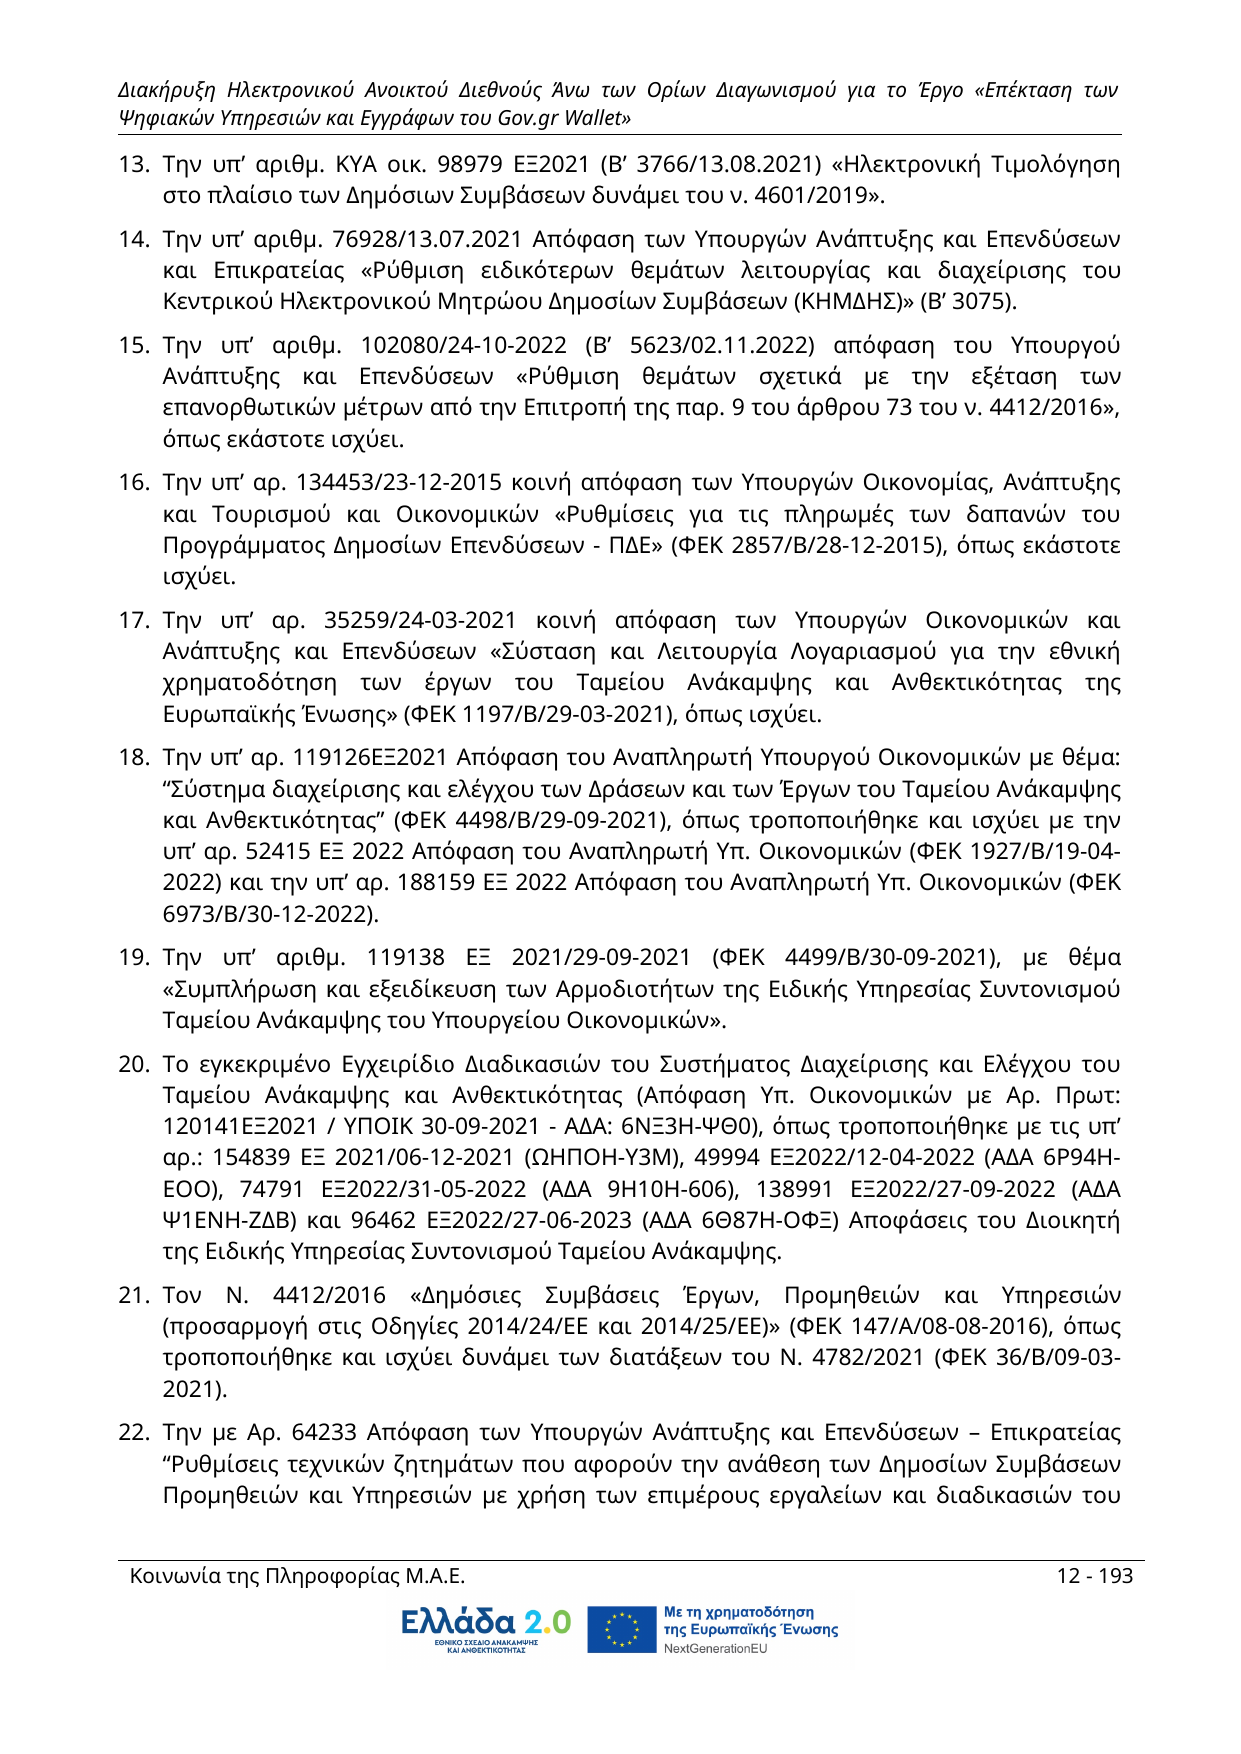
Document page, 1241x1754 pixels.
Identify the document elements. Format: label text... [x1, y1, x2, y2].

list Την υπ’ αριθμ. ΚΥΑ οικ. 98979 ΕΞ2021 (Β’ 3766/13.08.2021) «Ηλεκτρονική Τιμολόγηση στο πλαίσιο των Δημόσιων Συμβάσεων δυνάμει του ν. 4601/2019». [118, 147, 1122, 210]
list Την υπ’ αριθμ. 119138 ΕΞ 2021/29-09-2021 (ΦΕΚ 4499/Β/30-09-2021), με θέμα «Συμπλήρωση και εξειδίκευση των Αρμοδιοτήτων της Ειδικής Υπηρεσίας Συντονισμού Ταμείου Ανάκαμψης του Υπουργείου Οικονομικών». [118, 941, 1122, 1035]
picture [386, 1590, 855, 1670]
list Την υπ’ αρ. 119126ΕΞ2021 Απόφαση του Αναπληρωτή Υπουργού Οικονομικών με θέμα: “Σύστημα διαχείρισης και ελέγχου των Δράσεων και των Έργων του Ταμείου Ανάκαμψης και Ανθεκτικότητας” (ΦΕΚ 4498/Β/29-09-2021), όπως τροποποιήθηκε και ισχύει με την υπ’ αρ. 52415 ΕΞ 2022 Απόφαση του Αναπληρωτή Υπ. Οικονομικών (ΦΕΚ 1927/Β/19-04-2022) και την υπ’ αρ. 188159 ΕΞ 2022 Απόφαση του Αναπληρωτή Υπ. Οικονομικών (ΦΕΚ 6973/Β/30-12-2022). [118, 741, 1122, 929]
list Την υπ’ αρ. 134453/23-12-2015 κοινή απόφαση των Υπουργών Οικονομίας, Ανάπτυξης και Τουρισμού και Οικονομικών «Ρυθμίσεις για τις πληρωμές των δαπανών του Προγράμματος Δημοσίων Επενδύσεων - ΠΔΕ» (ΦΕΚ 2857/Β/28-12-2015), όπως εκάστοτε ισχύει. [118, 466, 1122, 591]
list Την υπ’ αρ. 35259/24-03-2021 κοινή απόφαση των Υπουργών Οικονομικών και Ανάπτυξης και Επενδύσεων «Σύσταση και Λειτουργία Λογαριασμού για την εθνική χρηματοδότηση των έργων του Ταμείου Ανάκαμψης και Ανθεκτικότητας της Ευρωπαϊκής Ένωσης» (ΦΕΚ 1197/Β/29-03-2021), όπως ισχύει. [118, 604, 1122, 729]
list Την υπ’ αριθμ. 76928/13.07.2021 Απόφαση των Υπουργών Ανάπτυξης και Επενδύσεων και Επικρατείας «Ρύθμιση ειδικότερων θεμάτων λειτουργίας και διαχείρισης του Κεντρικού Ηλεκτρονικού Μητρώου Δημοσίων Συμβάσεων (ΚΗΜΔΗΣ)» (Β’ 3075). [118, 222, 1122, 316]
list Τον Ν. 4412/2016 «Δημόσιες Συμβάσεις Έργων, Προμηθειών και Υπηρεσιών (προσαρμογή στις Οδηγίες 2014/24/ΕΕ και 2014/25/ΕΕ)» (ΦΕΚ 147/Α/08-08-2016), όπως τροποποιήθηκε και ισχύει δυνάμει των διατάξεων του Ν. 4782/2021 (ΦΕΚ 36/Β/09-03-2021). [118, 1279, 1122, 1404]
list Το εγκεκριμένο Εγχειρίδιο Διαδικασιών του Συστήματος Διαχείρισης και Ελέγχου του Ταμείου Ανάκαμψης και Ανθεκτικότητας (Απόφαση Υπ. Οικονομικών με Αρ. Πρωτ: 120141ΕΞ2021 / ΥΠΟΙΚ 30-09-2021 - ΑΔΑ: 6ΝΞ3Η-ΨΘ0), όπως τροποποιήθηκε με τις υπ’ αρ.: 154839 ΕΞ 2021/06-12-2021 (ΩΗΠΟΗ-Υ3Μ), 49994 ΕΞ2022/12-04-2022 (ΑΔΑ 6Ρ94Η-ΕΟΟ), 74791 ΕΞ2022/31-05-2022 (ΑΔΑ 9Η10Η-606), 138991 ΕΞ2022/27-09-2022 (ΑΔΑ Ψ1ΕΝΗ-ΖΔΒ) και 96462 ΕΞ2022/27-06-2023 (ΑΔΑ 6Θ87Η-ΟΦΞ) Αποφάσεις του Διοικητή της Ειδικής Υπηρεσίας Συντονισμού Ταμείου Ανάκαμψης. [118, 1047, 1122, 1266]
list Την υπ’ αριθμ. 102080/24-10-2022 (Β’ 5623/02.11.2022) απόφαση του Υπουργού Ανάπτυξης και Επενδύσεων «Ρύθμιση θεμάτων σχετικά με την εξέταση των επανορθωτικών μέτρων από την Επιτροπή της παρ. 9 του άρθρου 73 του ν. 4412/2016», όπως εκάστοτε ισχύει. [118, 329, 1122, 454]
